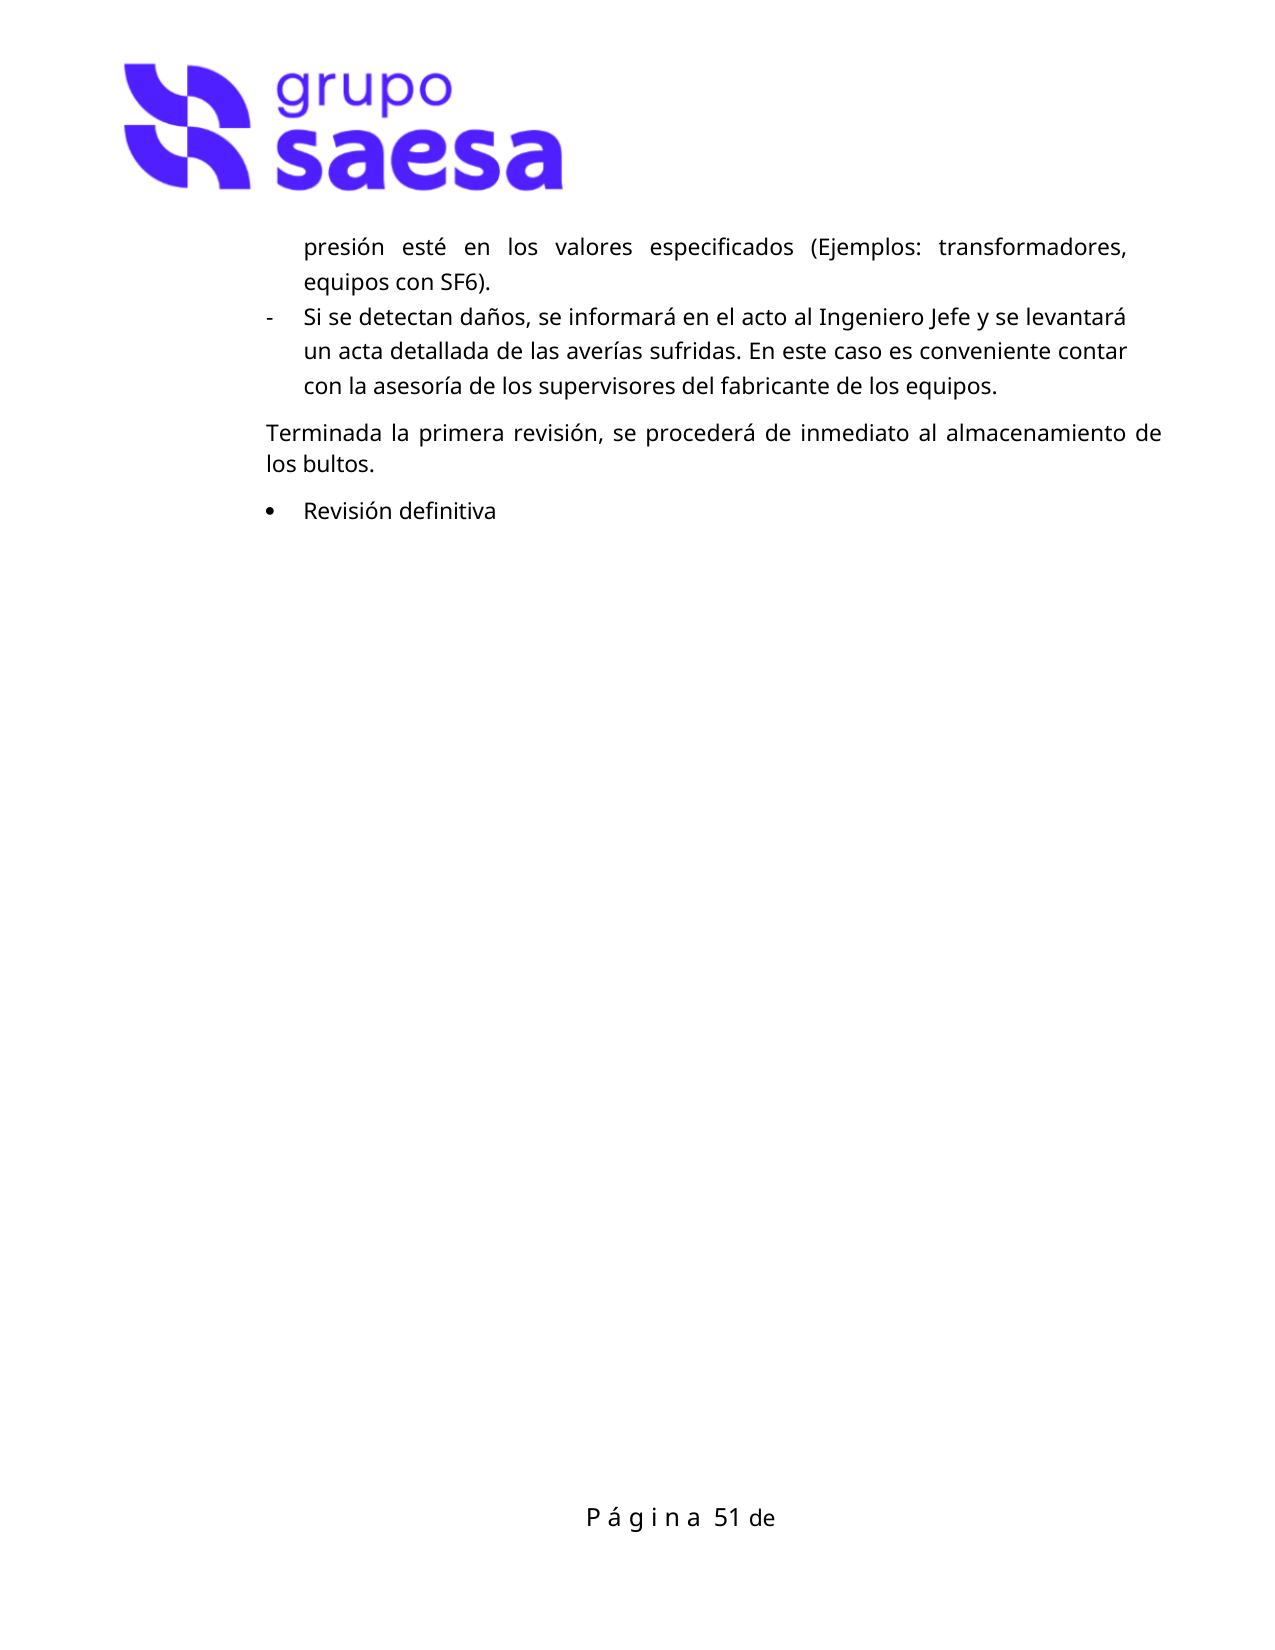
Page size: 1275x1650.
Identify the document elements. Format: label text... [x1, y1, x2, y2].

list Revisión definitiva [266, 495, 1162, 526]
list Si se detectan daños, se informará en el acto al Ingeniero Jefe y se levantará un acta detallada de las averías sufridas. En este caso es conveniente contar con la asesoría de los supervisores del fabricante de los equipos. [266, 301, 1128, 401]
picture [112, 54, 569, 195]
text Terminada la primera revisión, se procederá de inmediato al almacenamiento de los bultos. [266, 417, 1162, 479]
